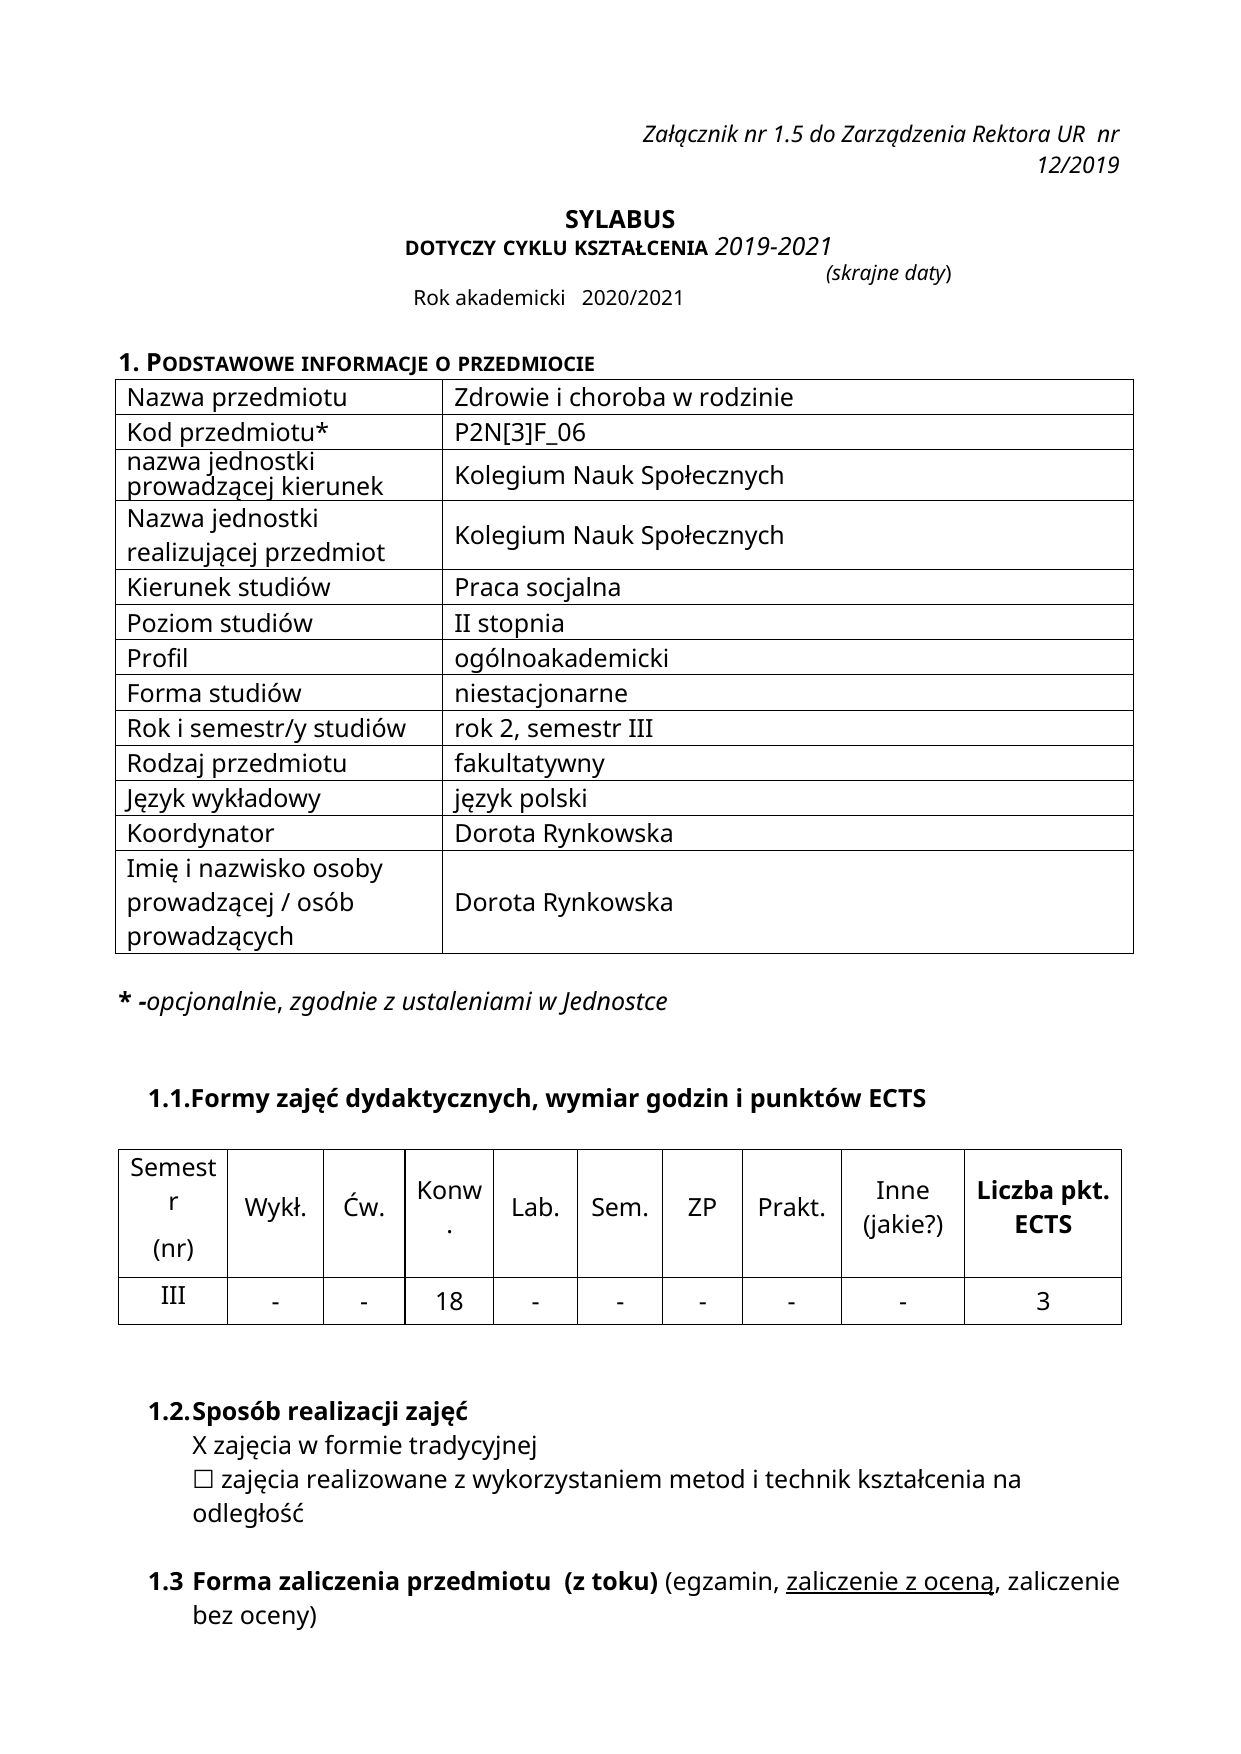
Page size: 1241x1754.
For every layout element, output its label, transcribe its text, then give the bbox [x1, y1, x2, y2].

table_header Liczba pkt. ECTS [965, 1150, 1121, 1277]
text 1.2. Sposób realizacji zajęć [148, 1393, 1122, 1427]
table_cell Dorota Rynkowska [443, 851, 1133, 953]
text Rok akademicki 2020/2021 [118, 286, 1122, 311]
table_header Nazwa przedmiotu [116, 380, 442, 414]
table_cell Dorota Rynkowska [443, 816, 1133, 850]
table_cell Forma studiów [116, 675, 442, 709]
text * -opcjonalnie, zgodnie z ustaleniami w Jednostce [118, 983, 1122, 1017]
table_header Konw. [406, 1150, 493, 1277]
table_header Zdrowie i choroba w rodzinie [443, 380, 1133, 414]
table_cell fakultatywny [443, 746, 1133, 780]
table_cell 18 [406, 1278, 493, 1324]
table_cell II stopnia [443, 605, 1133, 639]
table_header ZP [663, 1150, 742, 1277]
table_header Prakt. [743, 1150, 841, 1277]
text 1.3 Forma zaliczenia przedmiotu (z toku) (egzamin, zaliczenie z oceną, zaliczenie bez oceny) [148, 1564, 1122, 1632]
text (skrajne daty) [118, 261, 1122, 286]
text SYLABUS [118, 201, 1122, 236]
table_cell 3 [965, 1278, 1121, 1324]
table_cell - [743, 1278, 841, 1324]
table_cell niestacjonarne [443, 675, 1133, 709]
table_cell Język wykładowy [116, 781, 442, 815]
table_cell Kierunek studiów [116, 570, 442, 604]
table_cell Nazwa jednostki realizującej przedmiot [116, 501, 442, 569]
table_cell - [663, 1278, 742, 1324]
text ☐ zajęcia realizowane z wykorzystaniem metod i technik kształcenia na odległość [192, 1461, 1122, 1529]
table_cell III [119, 1278, 227, 1324]
table_cell Rodzaj przedmiotu [116, 746, 442, 780]
table_cell Kolegium Nauk Społecznych [443, 450, 1133, 500]
text 1. Podstawowe informacje o przedmiocie [118, 344, 1122, 379]
table_header Inne (jakie?) [842, 1150, 964, 1277]
table_cell język polski [443, 781, 1133, 815]
table_cell P2N[3]F_06 [443, 415, 1133, 449]
table_cell Kolegium Nauk Społecznych [443, 501, 1133, 569]
text dotyczy cyklu kształcenia 2019-2021 [118, 236, 1122, 261]
table_header Sem. [578, 1150, 662, 1277]
table_header Ćw. [324, 1150, 404, 1277]
text 1.1.Formy zajęć dydaktycznych, wymiar godzin i punktów ECTS [148, 1081, 1122, 1115]
table_header Lab. [494, 1150, 577, 1277]
table_cell nazwa jednostki prowadzącej kierunek [116, 450, 442, 500]
table_cell rok 2, semestr III [443, 711, 1133, 744]
table_cell Profil [116, 640, 442, 674]
table_cell Koordynator [116, 816, 442, 850]
table_cell Kod przedmiotu* [116, 415, 442, 449]
table_cell ogólnoakademicki [443, 640, 1133, 674]
table_cell Poziom studiów [116, 605, 442, 639]
table_cell Praca socjalna [443, 570, 1133, 604]
text X zajęcia w formie tradycyjnej [192, 1427, 1122, 1461]
table_cell - [324, 1278, 404, 1324]
table_header Wykł. [228, 1150, 323, 1277]
table_cell - [228, 1278, 323, 1324]
table_header Semestr (nr) [119, 1150, 227, 1277]
table_cell - [494, 1278, 577, 1324]
table_cell - [842, 1278, 964, 1324]
table_cell Imię i nazwisko osoby prowadzącej / osób prowadzących [116, 851, 442, 953]
table_cell Rok i semestr/y studiów [116, 711, 442, 744]
table_cell - [578, 1278, 662, 1324]
text Załącznik nr 1.5 do Zarządzenia Rektora UR nr 12/2019 [118, 118, 1122, 181]
